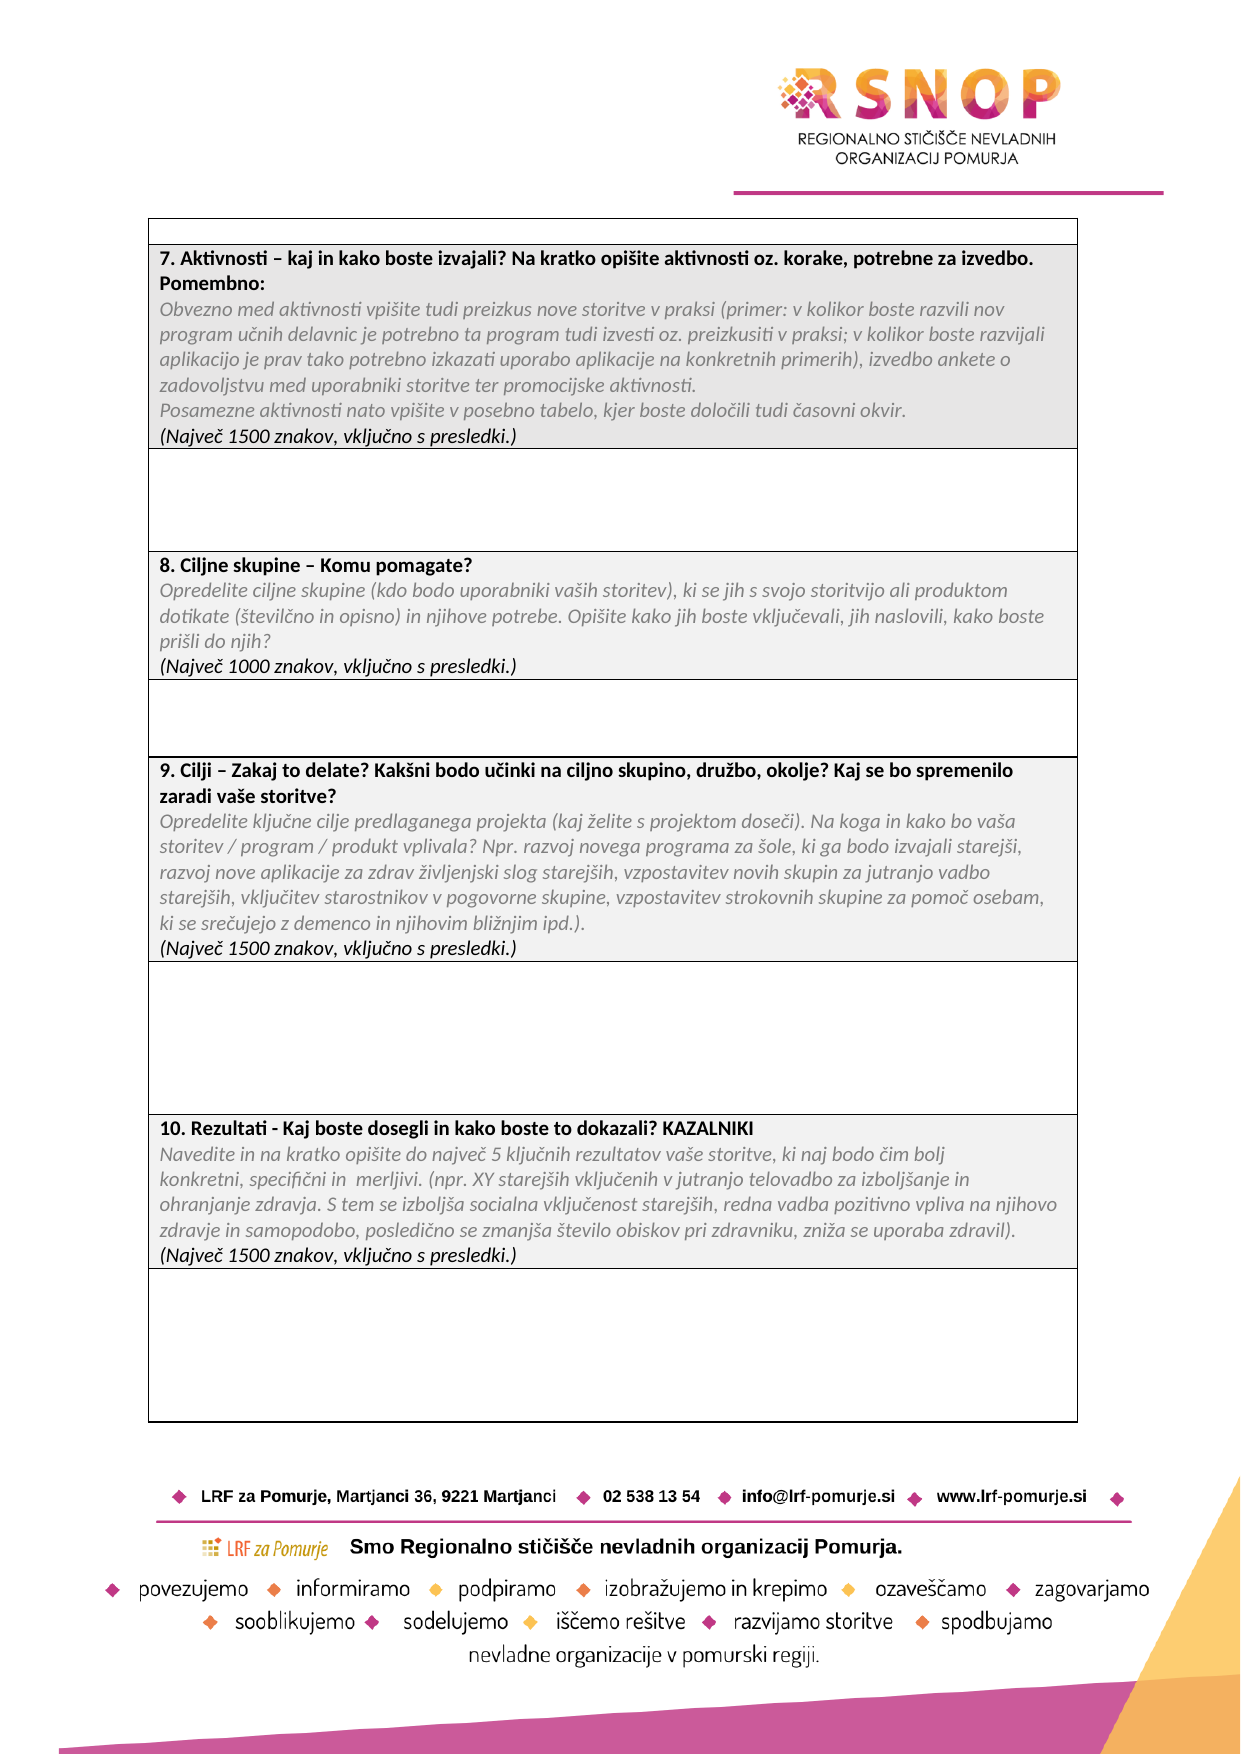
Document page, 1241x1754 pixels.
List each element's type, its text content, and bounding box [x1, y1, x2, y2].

table_cell 9. Cilji – Zakaj to delate? Kakšni bodo učinki na ciljno skupino, družbo, okolje? Kaj se bo spremenilo zaradi vaše storitve? Opredelite ključne cilje predlaganega projekta (kaj želite s projektom doseči). Na koga in kako bo vaša storitev / program / produkt vplivala? Npr. razvoj novega programa za šole, ki ga bodo izvajali starejši, razvoj nove aplikacije za zdrav življenjski slog starejših, vzpostavitev novih skupin za jutranjo vadbo starejših, vključitev starostnikov v pogovorne skupine, vzpostavitev strokovnih skupine za pomoč osebam, ki se srečujejo z demenco in njihovim bližnjim ipd.). (Največ 1500 znakov, vključno s presledki.) [149, 758, 1077, 961]
table_cell 8. Ciljne skupine – Komu pomagate? Opredelite ciljne skupine (kdo bodo uporabniki vaših storitev), ki se jih s svojo storitvijo ali produktom dotikate (številčno in opisno) in njihove potrebe. Opišite kako jih boste vključevali, jih naslovili, kako boste prišli do njih? (Največ 1000 znakov, vključno s presledki.) [149, 552, 1077, 679]
table_cell 7. Aktivnosti – kaj in kako boste izvajali? Na kratko opišite aktivnosti oz. korake, potrebne za izvedbo. Pomembno: Obvezno med aktivnosti vpišite tudi preizkus nove storitve v praksi (primer: v kolikor boste razvili nov program učnih delavnic je potrebno ta program tudi izvesti oz. preizkusiti v praksi; v kolikor boste razvijali aplikacijo je prav tako potrebno izkazati uporabo aplikacije na konkretnih primerih), izvedbo ankete o zadovoljstvu med uporabniki storitve ter promocijske aktivnosti. Posamezne aktivnosti nato vpišite v posebno tabelo, kjer boste določili tudi časovni okvir. (Največ 1500 znakov, vključno s presledki.) [149, 245, 1077, 448]
table_cell [149, 962, 1077, 1114]
table_cell 10. Rezultati - Kaj boste dosegli in kako boste to dokazali? KAZALNIKI Navedite in na kratko opišite do največ 5 ključnih rezultatov vaše storitve, ki naj bodo čim bolj konkretni, specifični in merljivi. (npr. XY starejših vključenih v jutranjo telovadbo za izboljšanje in ohranjanje zdravja. S tem se izboljša socialna vključenost starejših, redna vadba pozitivno vpliva na njihovo zdravje in samopodobo, posledično se zmanjša število obiskov pri zdravniku, zniža se uporaba zdravil). (Največ 1500 znakov, vključno s presledki.) [149, 1115, 1077, 1268]
table_cell [149, 1269, 1077, 1421]
table_cell [149, 680, 1077, 756]
table_cell [149, 449, 1077, 551]
table_cell [149, 219, 1077, 244]
picture [58, 1430, 1241, 1754]
